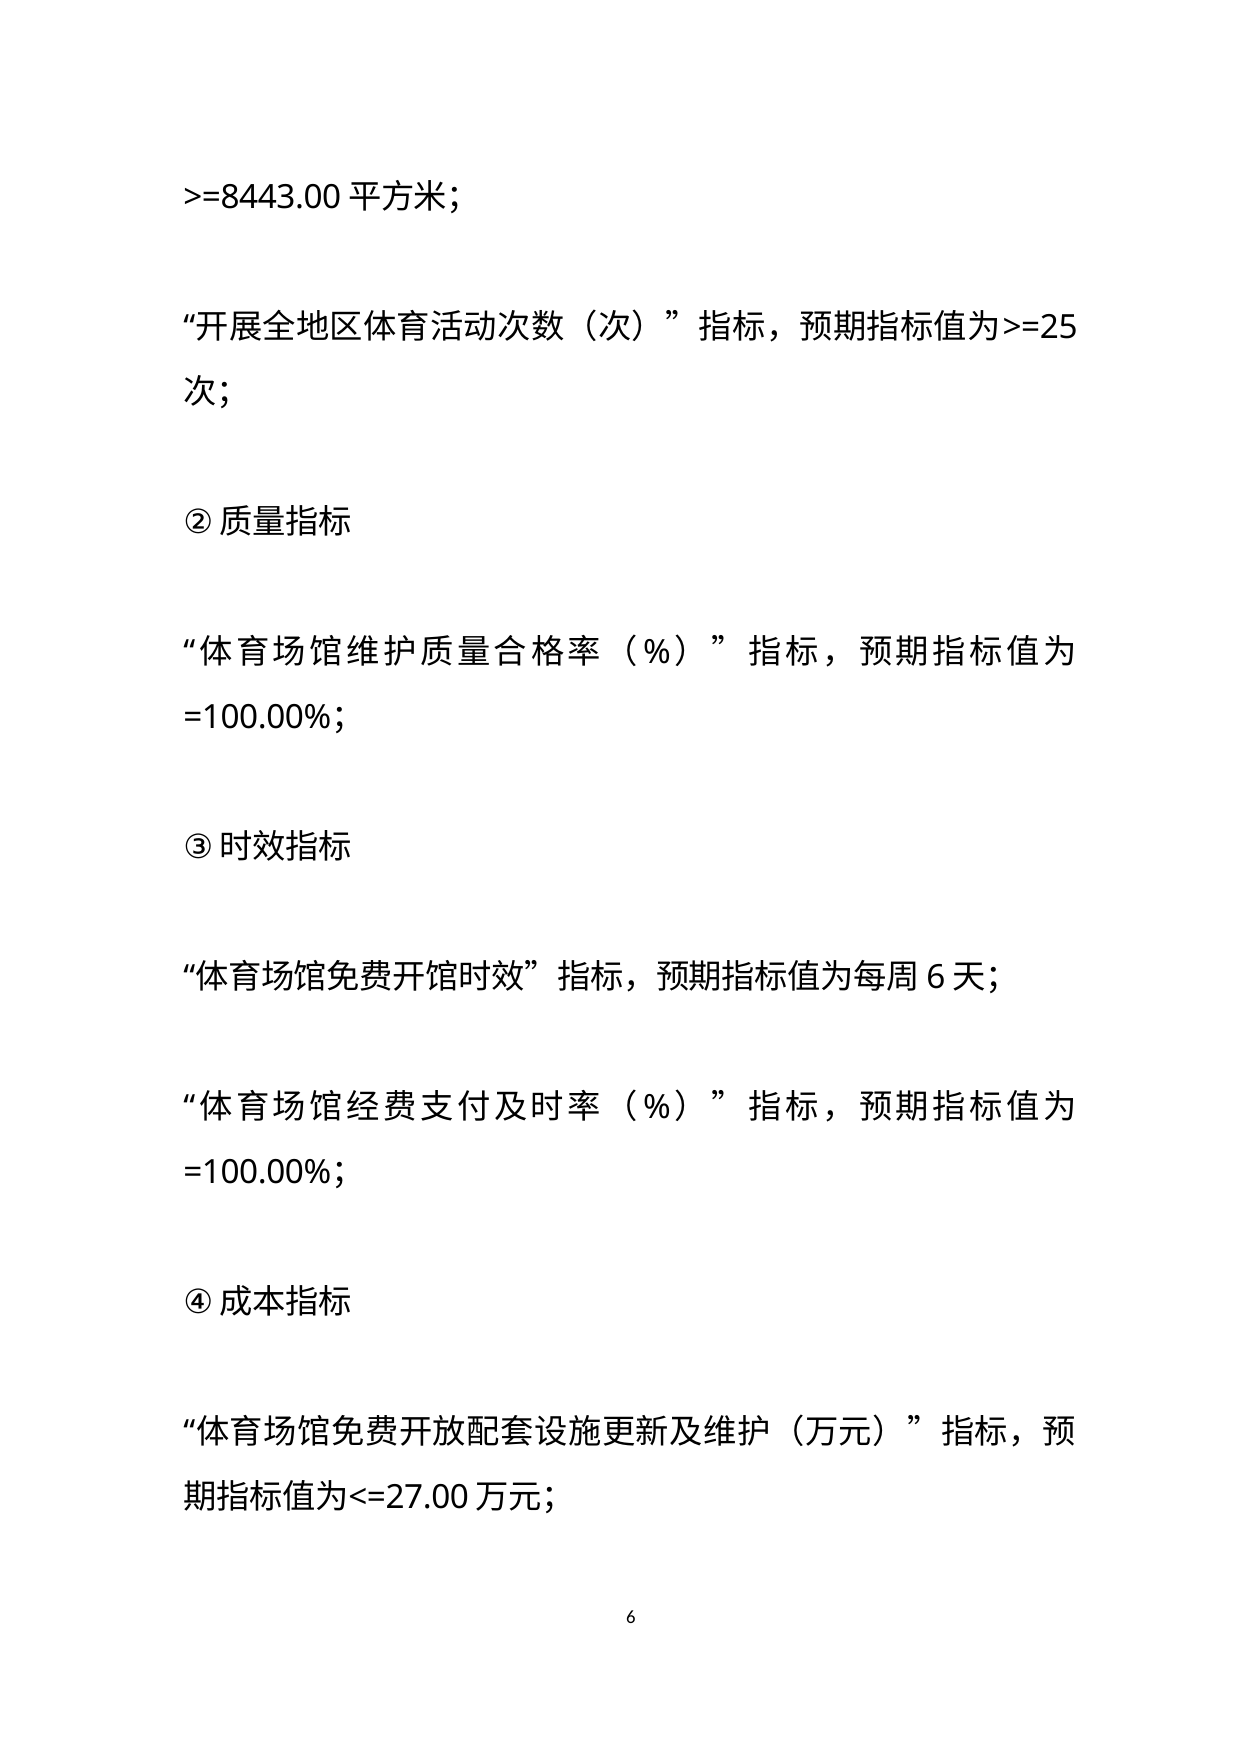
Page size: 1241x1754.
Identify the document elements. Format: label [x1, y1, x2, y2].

text [183, 162, 1078, 1527]
